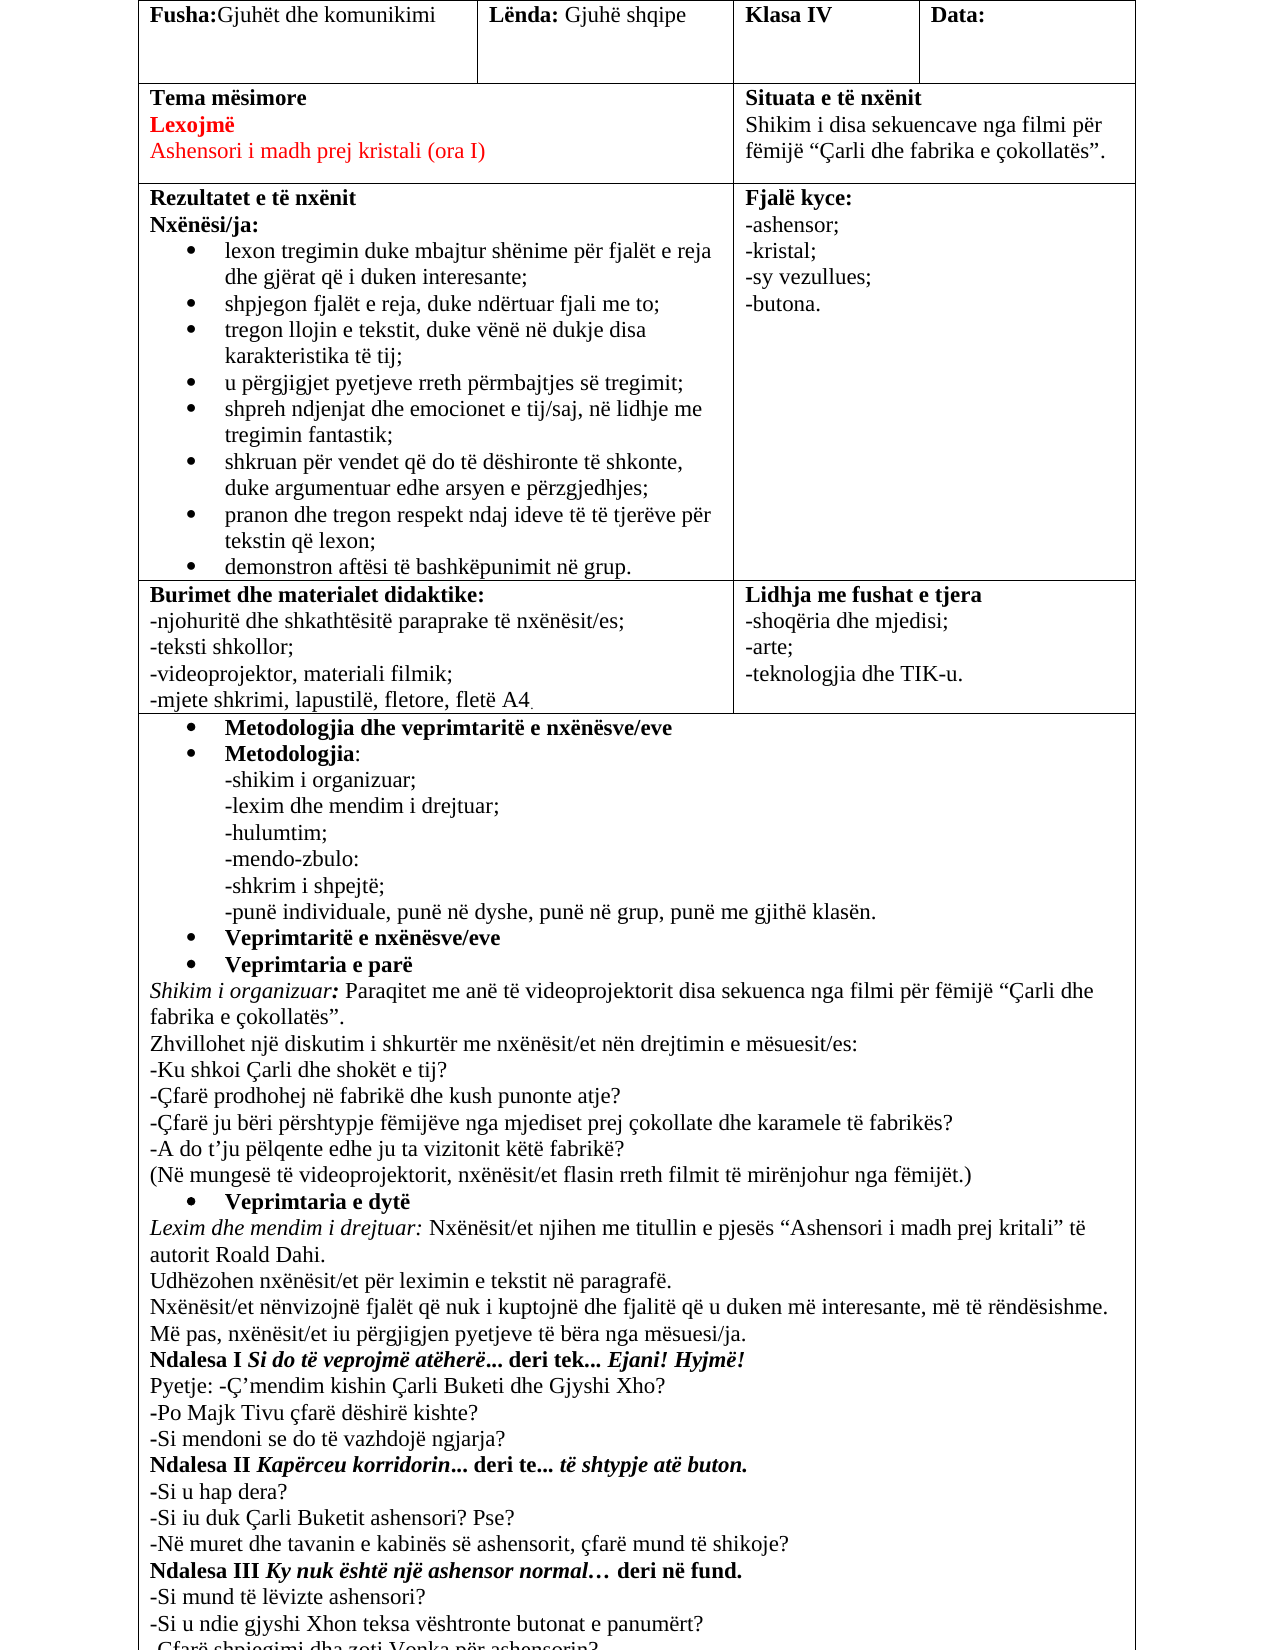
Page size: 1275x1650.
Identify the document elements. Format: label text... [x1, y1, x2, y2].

table_header Lënda: Gjuhë shqipe [478, 1, 733, 83]
table_cell Metodologjia dhe veprimtaritë e nxënësve/eve Metodologjia: -shikim i organizuar; -lexim dhe mendim i drejtuar; -hulumtim; -mendo-zbulo: -shkrim i shpejtë; -punë individuale, punë në dyshe, punë në grup, punë me gjithë klasën. Veprimtaritë e nxënësve/eve Veprimtaria e parë Shikim i organizuar: Paraqitet me anë të videoprojektorit disa sekuenca nga filmi për fëmijë “Çarli dhe fabrika e çokollatës”. Zhvillohet një diskutim i shkurtër me nxënësit/et nën drejtimin e mësuesit/es: -Ku shkoi Çarli dhe shokët e tij? -Çfarë prodhohej në fabrikë dhe kush punonte atje? -Çfarë ju bëri përshtypje fëmijëve nga mjediset prej çokollate dhe karamele të fabrikës? -A do t’ju pëlqente edhe ju ta vizitonit këtë fabrikë? (Në mungesë të videoprojektorit, nxënësit/et flasin rreth filmit të mirënjohur nga fëmijët.) Veprimtaria e dytë Lexim dhe mendim i drejtuar: Nxënësit/et njihen me titullin e pjesës “Ashensori i madh prej kritali” të autorit Roald Dahi. Udhëzohen nxënësit/et për leximin e tekstit në paragrafë. Nxënësit/et nënvizojnë fjalët që nuk i kuptojnë dhe fjalitë që u duken më interesante, më të rëndësishme. Më pas, nxënësit/et iu përgjigjen pyetjeve të bëra nga mësuesi/ja. Ndalesa I Si do të veprojmë atëherë... deri tek... Ejani! Hyjmë! Pyetje: -Ç’mendim kishin Çarli Buketi dhe Gjyshi Xho? -Po Majk Tivu çfarë dëshirë kishte? -Si mendoni se do të vazhdojë ngjarja? Ndalesa II Kapërceu korridorin... deri te... të shtypje atë buton. -Si u hap dera? -Si iu duk Çarli Buketit ashensori? Pse? -Në muret dhe tavanin e kabinës së ashensorit, çfarë mund të shikoje? Ndalesa III Ky nuk është një ashensor normal… deri në fund. -Si mund të lëvizte ashensori? -Si u ndie gjyshi Xhon teksa vështronte butonat e panumërt? -Çfarë shpjegimi dha zoti Vonka për ashensorin? -A ju pëlqeu pjesa? -Si u ndjetë pas leximit të kësaj pjese? -Ç’gjë ju bëri më shumë përshtypje? *Nxënësit/et punojnë në dyshe, fjalorin me fjalët e reja dhe ndërtojnë fjali me to. *U lihet kohë nxënësve/eve për ta rilexuar. Mësuesi/ja kërkon që nxënësit/et të krahasojnë parashikimet e tyre me tekstin. *Nxënësit/et tregojnë llojin e tekstit, duke vënë në dukje disa nga karakteristikat e tij (tregim fantastik). *Lexim me zë: Organizohet lexim zinxhir nga nxënësit/et dhe më pas me role. Veprimtaria e tretë Hulumtim: Në rubrikën “Lexoj dhe kuptoj” nxënësit/et punojnë në dyshe për të gjetur alternativat e sakta dhe të gabuara në fjalitë përmbledhëse rreth tregimit. Nxiten nxënësit/et të shndërrojnë pohimet e gabuara në të vërteta. Ata/ato diskutojnë rreth ushtrimit me gjithë klasën nën drejtimin e mësuesit/es. *Nxënësit/et tregojnë përmbajtjen sipas fjalive përmbledhëse të tregimit. Veprimtaria e katërt Mendo-zbulo: Punohet rubrika "Analizoj". Nxënësit/et do të dallojnë një nga elementet fantastike të këtij tregimi, duke nënvizuar në tekst pjesën ku përshkruhet ai. Nxiten nxënësit/et, të punojnë në grupe. Përfaqësuesit/et e grupeve prezantojnë para klasës punën e secilit grup. Veprimtaria e pestë Shkrim i shpejtë: Punohet rubrika "Shkruaj". Nxënësit/et, individualisht, shkruajnë një listë me emrat e dhjetë vendeve, në të cilat do të donin të shkonin, duke treguar edhe arsyen e përzgjedhjes së këtyre vendeve për të vizituar. Nxënësit/et vlerësojnë njëri-tjetrin. Vlerësimi bëhet për: -leximin e tregimit duke mbajtur shënime për fjalët e reja dhe gjëra që i duken interesante; -shpjegimin e fjalëve të reja, duke ndërtuar fjali me to; -tregimin e llojit të tekstit, duke vënë në dukje disa karakteristika të tij; -përgjigjet e pyetjeve rreth përmbajtjes së tregimit; -shkrimin për vendet që do të dëshironte të shkonte, duke argumentuar edhe arsyen e përzgjedhjes; -shprehjen e ndjenjave dhe emocioneve të tij/saj, në lidhje me tregimin fantastik; -demonstrimin e aftësive të bashkëpunimit në grup; -vlerësimin që i bëjnë njëri-tjetrit. Detyrë shtëpie Shkruaj si mund të vazhdojë ngjarja. [139, 714, 1135, 1650]
table_header Fusha:Gjuhët dhe komunikimi [139, 1, 477, 83]
table_header Data: [920, 1, 1135, 83]
table_cell Fjalë kyce: -ashensor; -kristal; -sy vezullues; -butona. [734, 184, 1135, 580]
table_cell Situata e të nxënit Shikim i disa sekuencave nga filmi për fëmijë “Çarli dhe fabrika e çokollatës”. [734, 84, 1135, 183]
table_cell Lidhja me fushat e tjera -shoqëria dhe mjedisi; -arte; -teknologjia dhe TIK-u. [734, 581, 1135, 712]
table_cell Rezultatet e të nxënit Nxënësi/ja: lexon tregimin duke mbajtur shënime për fjalët e reja dhe gjërat që i duken interesante; shpjegon fjalët e reja, duke ndërtuar fjali me to; tregon llojin e tekstit, duke vënë në dukje disa karakteristika të tij; u përgjigjet pyetjeve rreth përmbajtjes së tregimit; shpreh ndjenjat dhe emocionet e tij/saj, në lidhje me tregimin fantastik; shkruan për vendet që do të dëshironte të shkonte, duke argumentuar edhe arsyen e përzgjedhjes; pranon dhe tregon respekt ndaj ideve të të tjerëve për tekstin që lexon; demonstron aftësi të bashkëpunimit në grup. [139, 184, 733, 580]
table_cell Burimet dhe materialet didaktike: -njohuritë dhe shkathtësitë paraprake të nxënësit/es; -teksti shkollor; -videoprojektor, materiali filmik; -mjete shkrimi, lapustilë, fletore, fletë A4. [139, 581, 733, 712]
table_header Klasa IV [734, 1, 919, 83]
table_cell Tema mësimore Lexojmë Ashensori i madh prej kristali (ora I) [139, 84, 733, 183]
